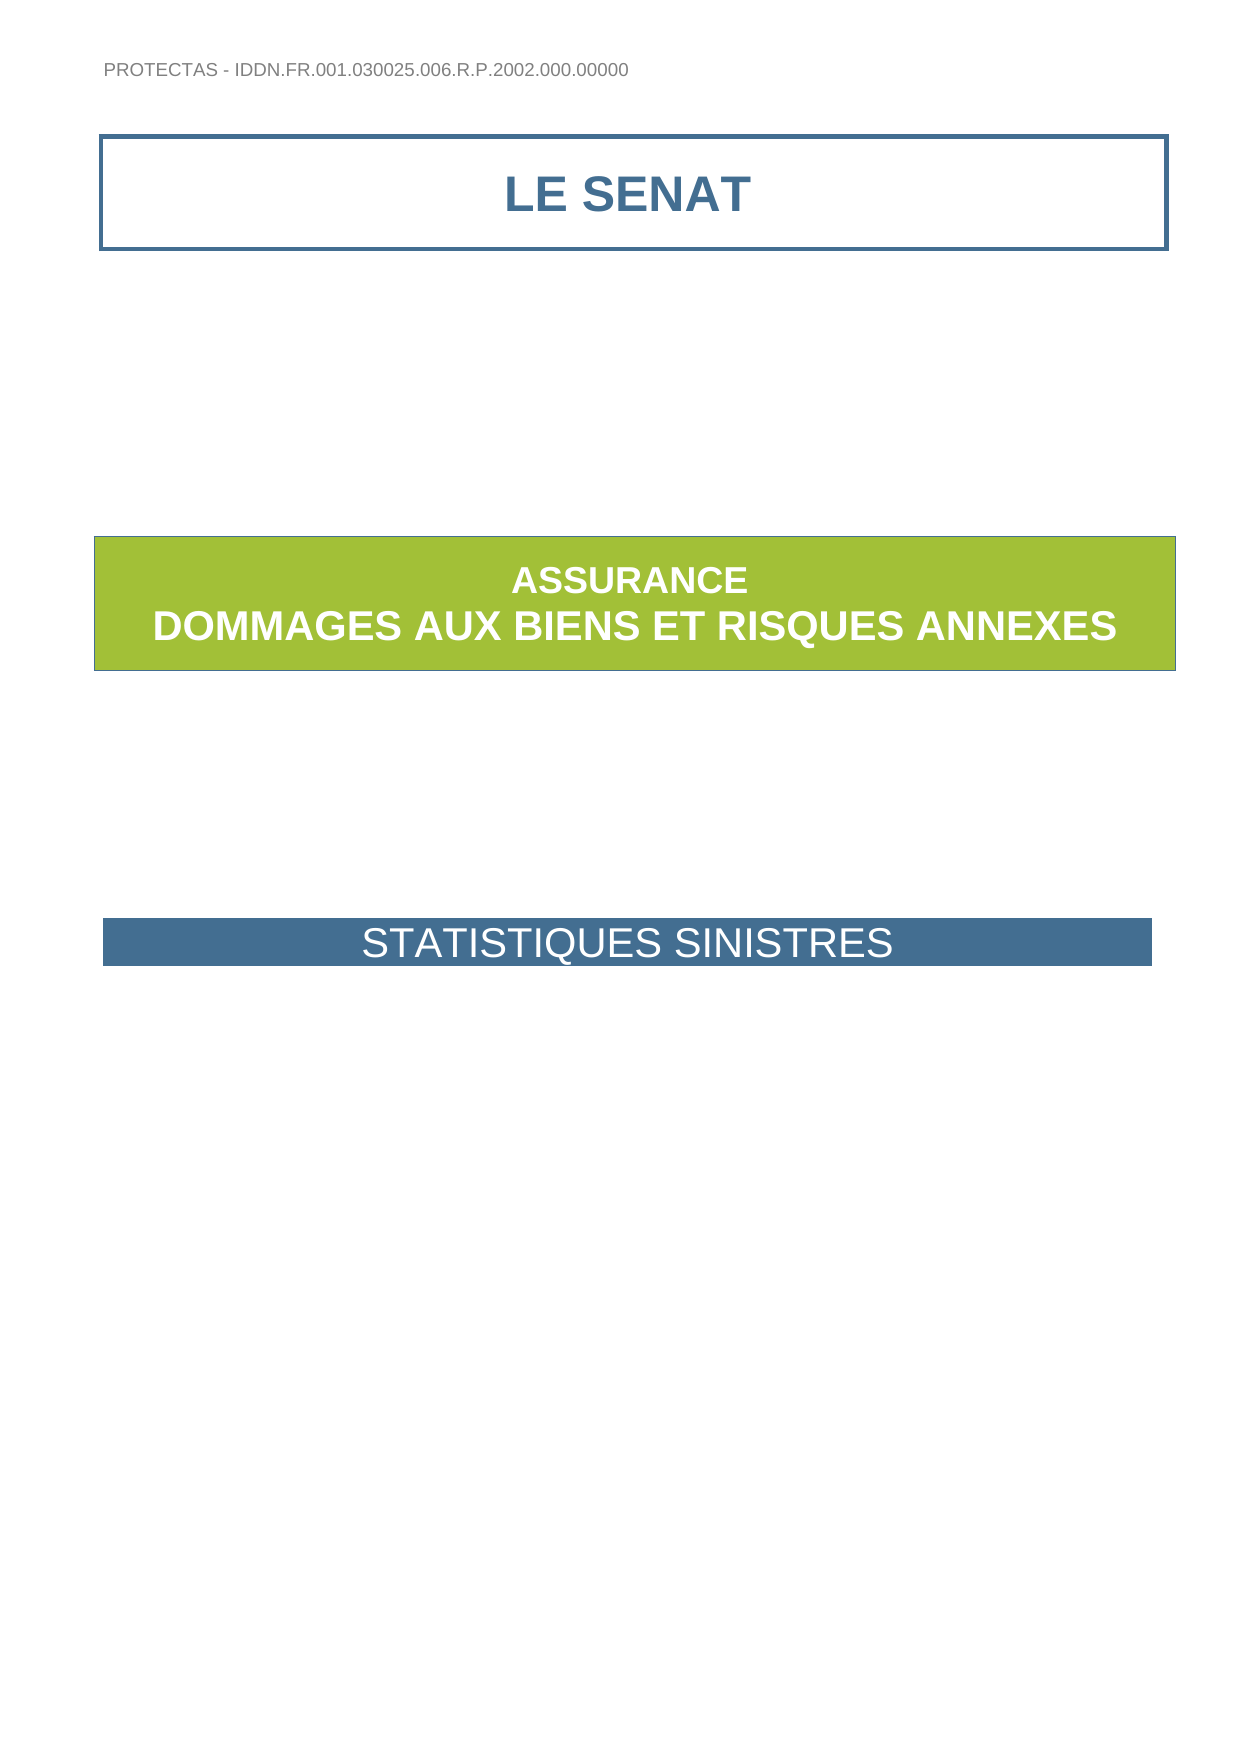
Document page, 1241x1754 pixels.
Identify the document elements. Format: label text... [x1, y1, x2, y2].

text LE SENAT [103, 139, 1164, 247]
text ASSURANCE DOMMAGES AUX BIENS ET RISQUES ANNEXES [95, 537, 1175, 670]
text STATISTIQUES SINISTRES [103, 918, 1152, 966]
